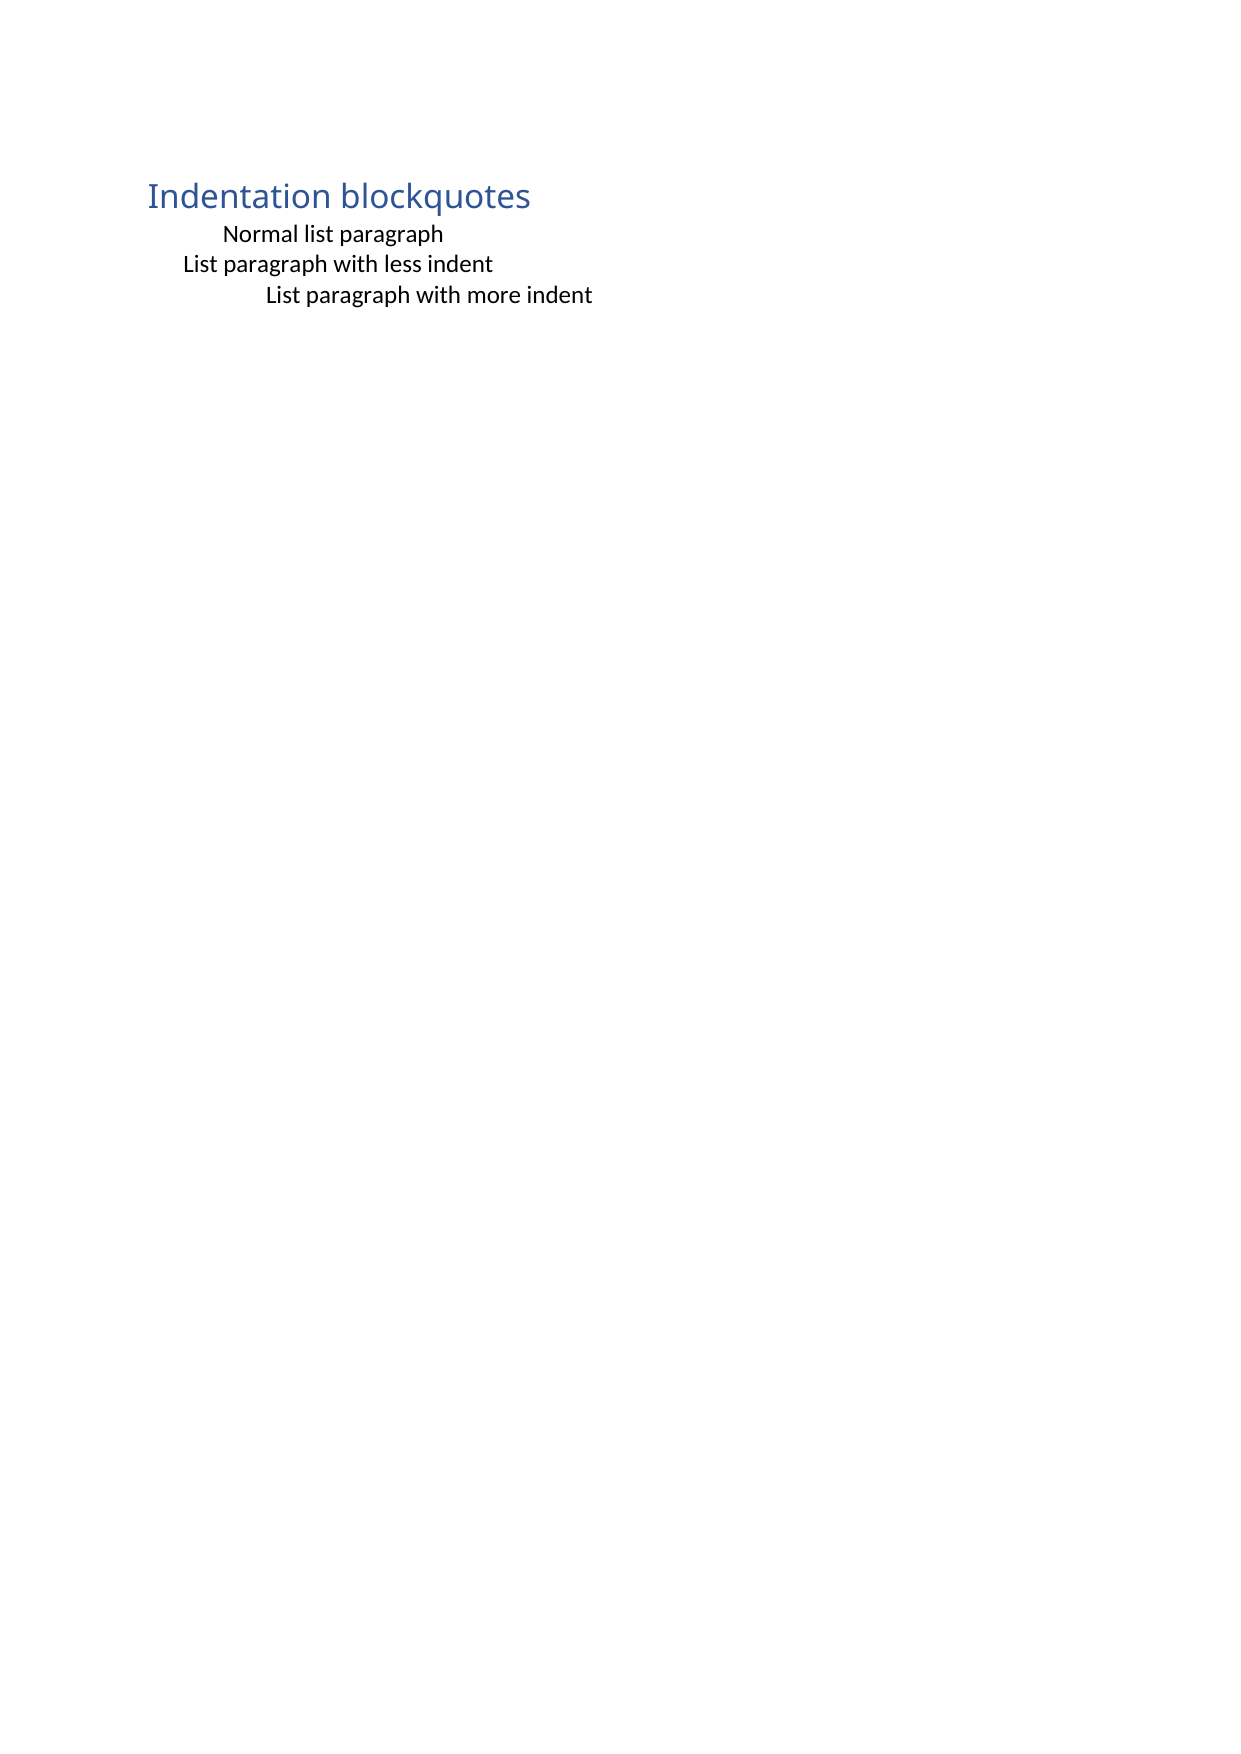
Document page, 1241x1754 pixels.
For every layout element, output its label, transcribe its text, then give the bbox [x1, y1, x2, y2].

subtitle Indentation blockquotes [148, 173, 1093, 218]
list List paragraph with more indent [266, 279, 1093, 309]
list Normal list paragraph [223, 218, 1093, 248]
list List paragraph with less indent [183, 248, 1093, 279]
